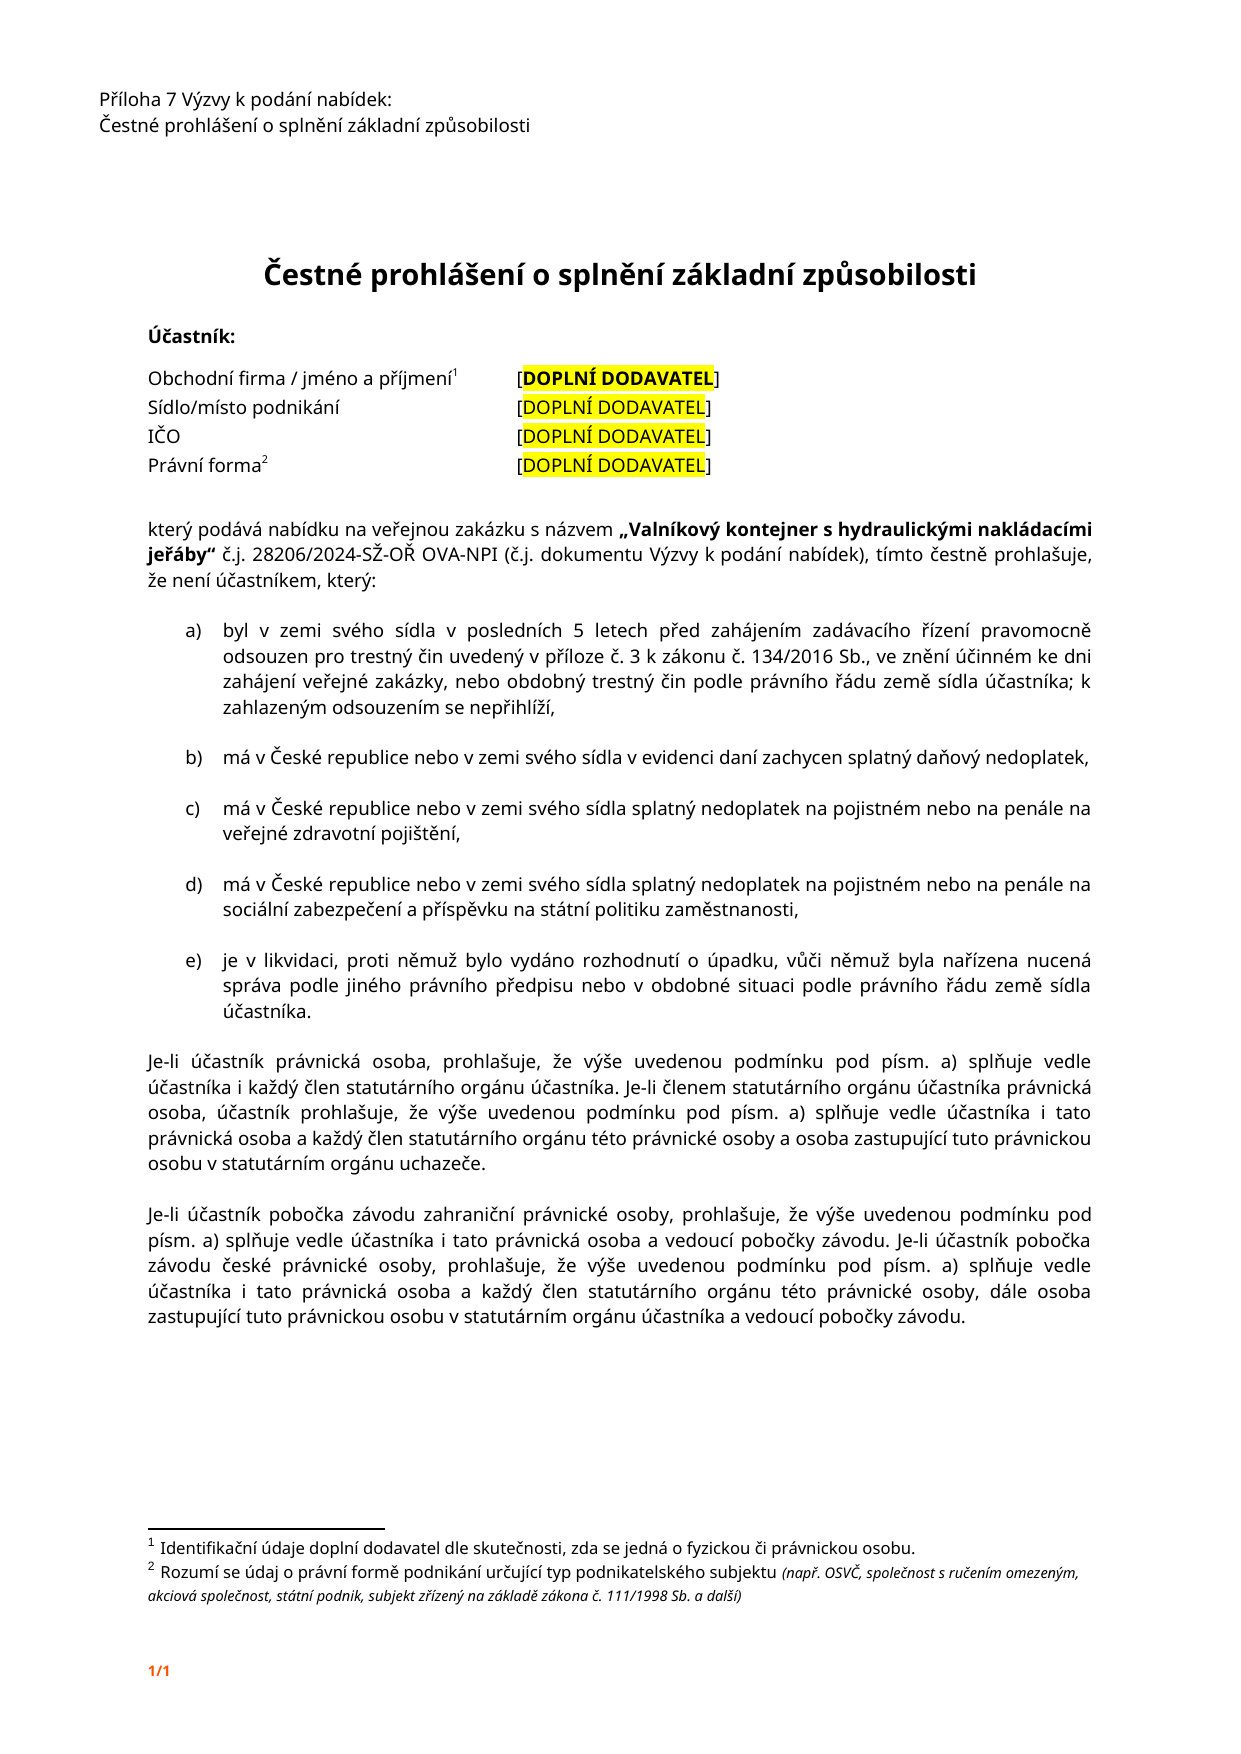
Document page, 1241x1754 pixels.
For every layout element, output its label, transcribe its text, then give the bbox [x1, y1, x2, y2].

list má v České republice nebo v zemi svého sídla splatný nedoplatek na pojistném nebo na penále na sociální zabezpečení a příspěvku na státní politiku zaměstnanosti, [185, 871, 1093, 922]
text který podává nabídku na veřejnou zakázku s názvem „Valníkový kontejner s hydraulickými nakládacími jeřáby“ č.j. 28206/2024-SŽ-OŘ OVA-NPI (č.j. dokumentu Výzvy k podání nabídek), tímto čestně prohlašuje, že není účastníkem, který: [148, 516, 1093, 592]
list byl v zemi svého sídla v posledních 5 letech před zahájením zadávacího řízení pravomocně odsouzen pro trestný čin uvedený v příloze č. 3 k zákonu č. 134/2016 Sb., ve znění účinném ke dni zahájení veřejné zakázky, nebo obdobný trestný čin podle právního řádu země sídla účastníka; k zahlazeným odsouzením se nepřihlíží, [185, 617, 1093, 719]
title Čestné prohlášení o splnění základní způsobilosti [148, 254, 1093, 293]
text Účastník: [148, 318, 1093, 349]
text IČO [148, 420, 1093, 449]
list má v České republice nebo v zemi svého sídla v evidenci daní zachycen splatný daňový nedoplatek, [185, 744, 1093, 770]
text Obchodní firma / jméno a příjmení [148, 362, 1093, 391]
list je v likvidaci, proti němuž bylo vydáno rozhodnutí o úpadku, vůči němuž byla nařízena nucená správa podle jiného právního předpisu nebo v obdobné situaci podle právního řádu země sídla účastníka. [185, 947, 1093, 1024]
text Je-li účastník právnická osoba, prohlašuje, že výše uvedenou podmínku pod písm. a) splňuje vedle účastníka i každý člen statutárního orgánu účastníka. Je-li členem statutárního orgánu účastníka právnická osoba, účastník prohlašuje, že výše uvedenou podmínku pod písm. a) splňuje vedle účastníka i tato právnická osoba a každý člen statutárního orgánu této právnické osoby a osoba zastupující tuto právnickou osobu v statutárním orgánu uchazeče. [148, 1049, 1093, 1176]
text Sídlo/místo podnikání [DOPLNÍ DODAVATEL] [148, 391, 1093, 420]
list má v České republice nebo v zemi svého sídla splatný nedoplatek na pojistném nebo na penále na veřejné zdravotní pojištění, [185, 795, 1093, 846]
text Právní forma [148, 449, 1093, 478]
text Je-li účastník pobočka závodu zahraniční právnické osoby, prohlašuje, že výše uvedenou podmínku pod písm. a) splňuje vedle účastníka i tato právnická osoba a vedoucí pobočky závodu. Je-li účastník pobočka závodu české právnické osoby, prohlašuje, že výše uvedenou podmínku pod písm. a) splňuje vedle účastníka i tato právnická osoba a každý člen statutárního orgánu této právnické osoby, dále osoba zastupující tuto právnickou osobu v statutárním orgánu účastníka a vedoucí pobočky závodu. [148, 1202, 1093, 1329]
